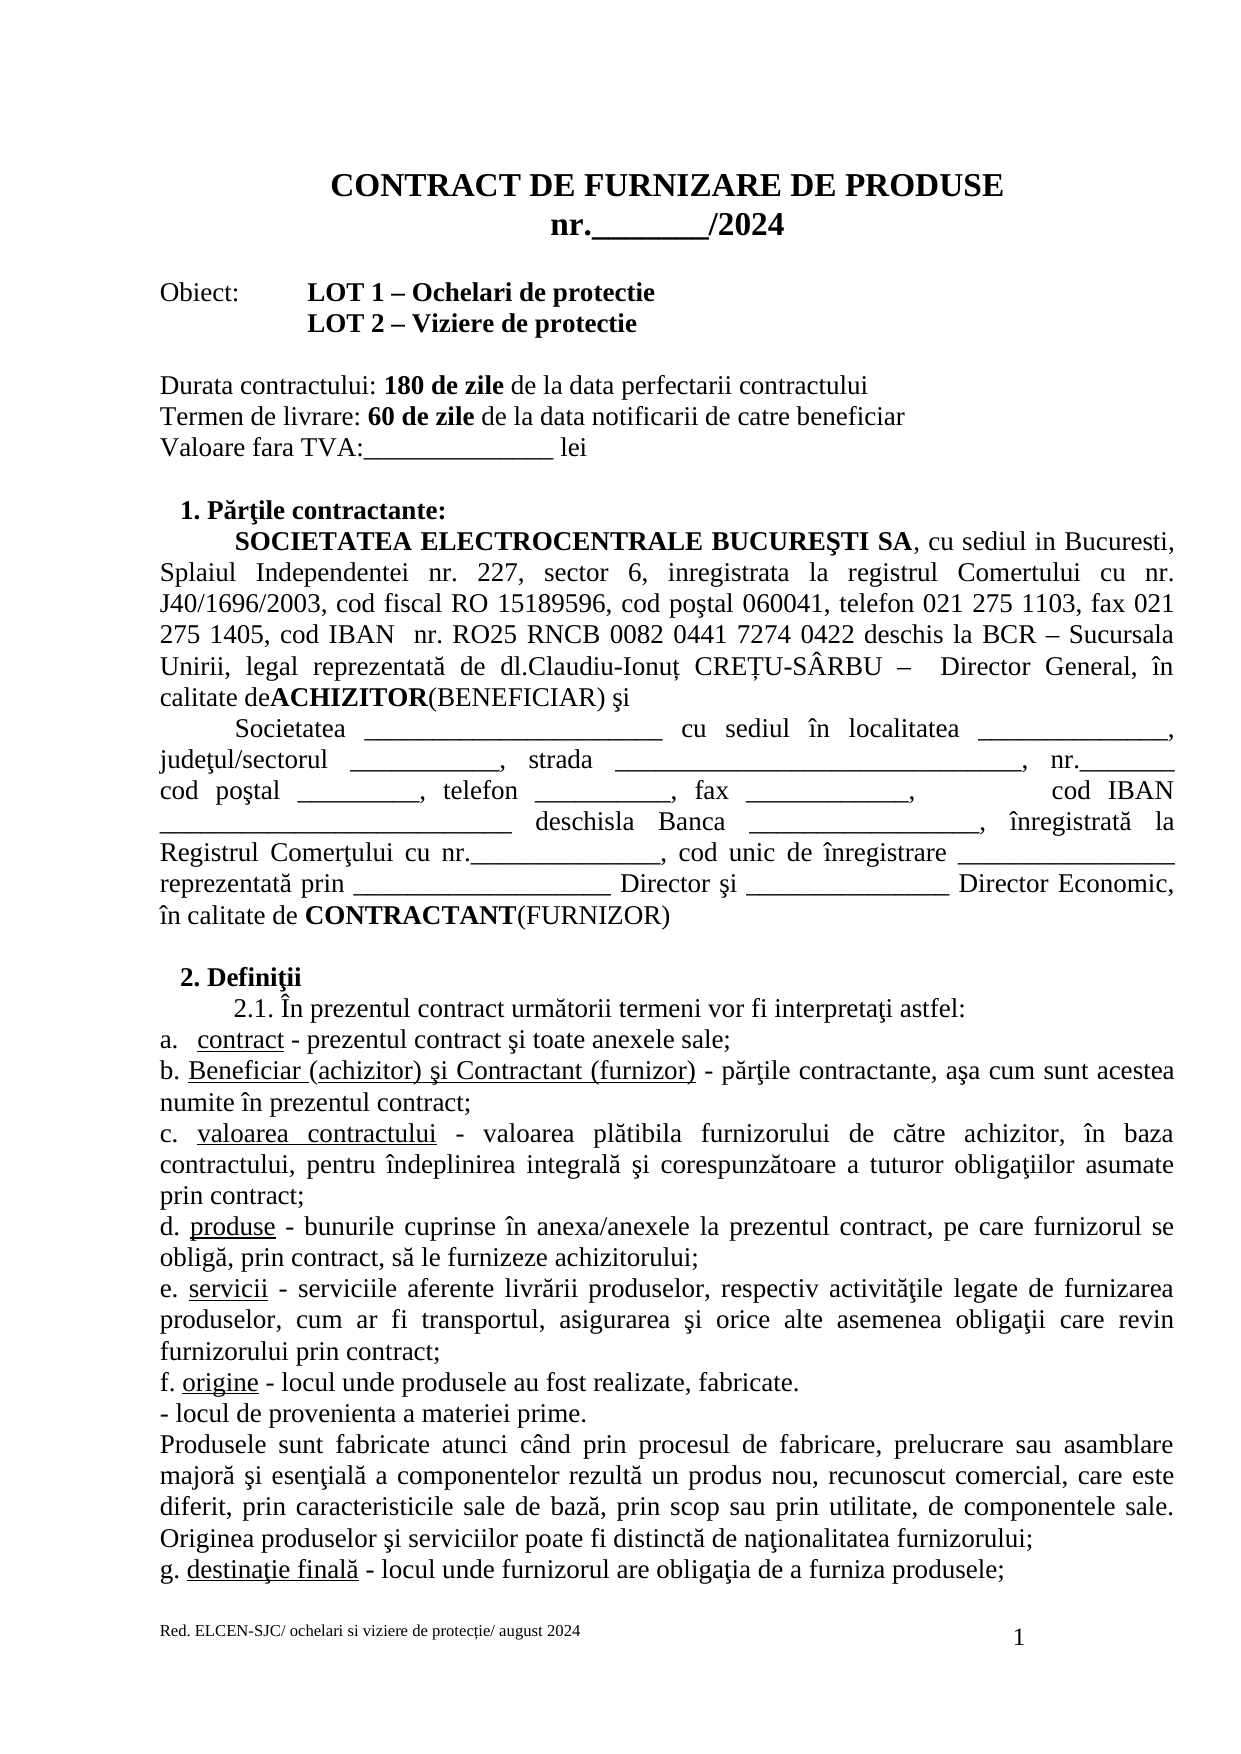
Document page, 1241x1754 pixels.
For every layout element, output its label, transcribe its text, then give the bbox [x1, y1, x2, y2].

text g. destinaţie finală - locul unde furnizorul are obligaţia de a furniza produsele; [159, 1553, 1175, 1584]
text Societatea ______________________ cu sediul în localitatea ______________, judeţul/sectorul ___________, strada ______________________________, nr._______ cod poştal _________, telefon __________, fax ____________, cod IBAN __________________________ deschisla Banca _________________, înregistrată la Registrul Comerţului cu nr.______________, cod unic de înregistrare ________________ reprezentată prin ___________________ Director şi _______________ Director Economic, în calitate de CONTRACTANT(FURNIZOR) [159, 712, 1175, 930]
text c. valoarea contractului - valoarea plătibila furnizorului de către achizitor, în baza contractului, pentru îndeplinirea integrală şi corespunzătoare a tuturor obligaţiilor asumate prin contract; [159, 1117, 1175, 1210]
text 2. Definiţii [159, 961, 1175, 992]
text Obiect: LOT 1 – Ochelari de protectie [159, 276, 1175, 307]
text CONTRACT DE FURNIZARE DE PRODUSE nr._______/2024 [159, 166, 1175, 242]
text b. Beneficiar (achizitor) şi Contractant (furnizor) - părţile contractante, aşa cum sunt acestea numite în prezentul contract; [159, 1054, 1175, 1117]
text - locul de provenienta a materiei prime. [159, 1397, 1175, 1428]
text Termen de livrare: 60 de zile de la data notificarii de catre beneficiar [159, 400, 1175, 432]
text e. servicii - serviciile aferente livrării produselor, respectiv activităţile legate de furnizarea produselor, cum ar fi transportul, asigurarea şi orice alte asemenea obligaţii care revin furnizorului prin contract; [159, 1272, 1175, 1366]
text Valoare fara TVA:______________ lei [159, 432, 1175, 463]
text Durata contractului: 180 de zile de la data perfectarii contractului [159, 369, 1175, 400]
text LOT 2 – Viziere de protectie [159, 307, 1175, 338]
text SOCIETATEA ELECTROCENTRALE BUCUREŞTI SA, cu sediul in Bucuresti, Splaiul Independentei nr. 227, sector 6, inregistrata la registrul Comertului cu nr. J40/1696/2003, cod fiscal RO 15189596, cod poştal 060041, telefon 021 275 1103, fax 021 275 1405, cod IBAN nr. RO25 RNCB 0082 0441 7274 0422 deschis la BCR – Sucursala Unirii, legal reprezentată de dl.Claudiu-Ionuț CREȚU-SÂRBU – Director General, în calitate deACHIZITOR(BENEFICIAR) şi [159, 525, 1175, 712]
text 2.1. În prezentul contract următorii termeni vor fi interpretaţi astfel: [159, 992, 1175, 1023]
text f. origine - locul unde produsele au fost realizate, fabricate. [159, 1366, 1175, 1397]
text 1. Părţile contractante: [159, 494, 1175, 525]
text d. produse - bunurile cuprinse în anexa/anexele la prezentul contract, pe care furnizorul se obligă, prin contract, să le furnizeze achizitorului; [159, 1210, 1175, 1272]
text Produsele sunt fabricate atunci când prin procesul de fabricare, prelucrare sau asamblare majoră şi esenţială a componentelor rezultă un produs nou, recunoscut comercial, care este diferit, prin caracteristicile sale de bază, prin scop sau prin utilitate, de componentele sale. Originea produselor şi serviciilor poate fi distinctă de naţionalitatea furnizorului; [159, 1428, 1175, 1553]
list contract - prezentul contract şi toate anexele sale; [159, 1023, 1175, 1054]
